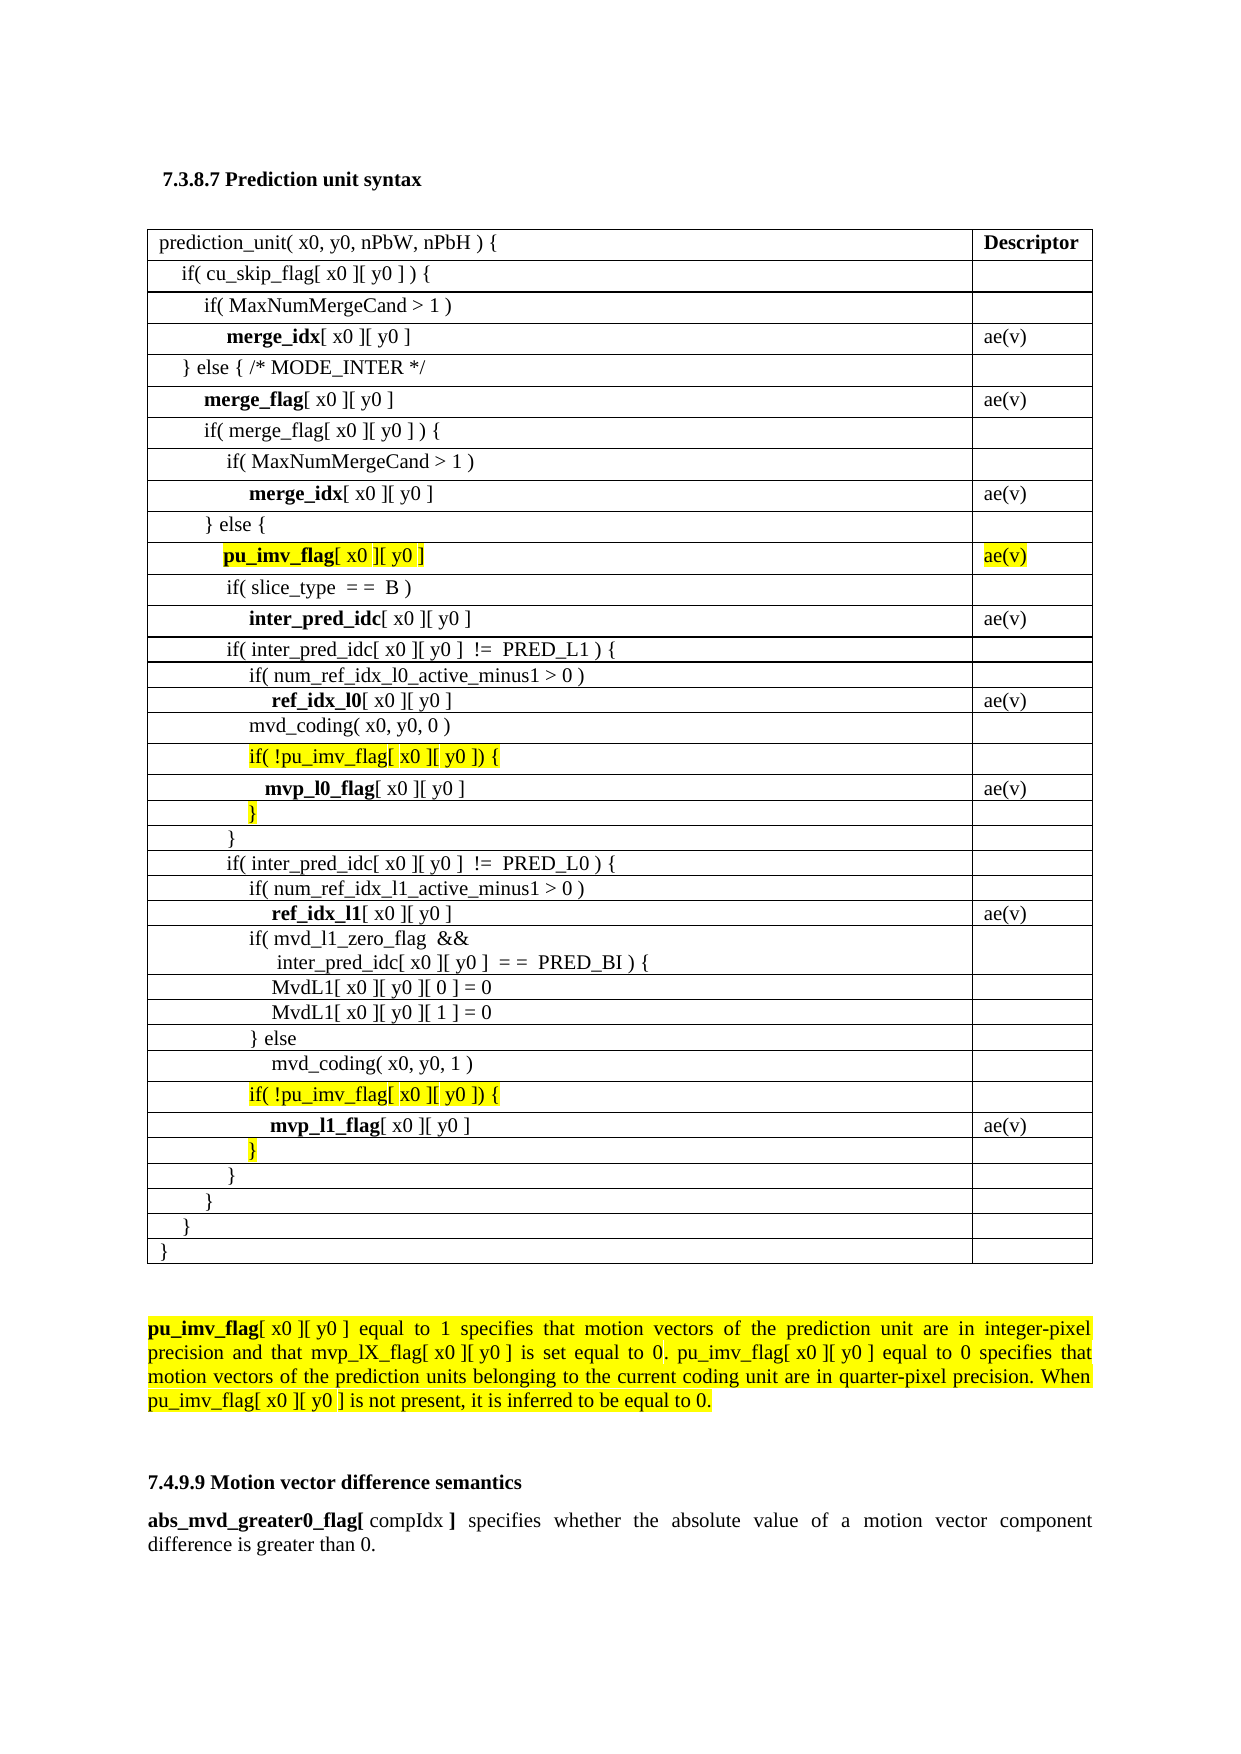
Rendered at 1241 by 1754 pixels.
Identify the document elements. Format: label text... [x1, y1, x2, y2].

table_cell if( inter_pred_idc[ x0 ][ y0 ] != PRED_L1 ) { [148, 638, 972, 661]
table_cell [973, 261, 1092, 291]
table_cell } else { [148, 512, 972, 542]
table_cell } [148, 801, 248, 824]
table_cell mvp_l0_flag[ x0 ][ y0 ] [148, 775, 972, 799]
table_cell } [148, 1138, 248, 1162]
table_cell if( slice_type = = B ) [148, 575, 972, 605]
table_header Descriptor [973, 230, 1092, 260]
table_cell } [148, 1239, 972, 1263]
table_cell [973, 1214, 1092, 1238]
table_cell merge_flag[ x0 ][ y0 ] [148, 387, 972, 417]
table_cell [973, 801, 1092, 824]
table_cell } [148, 1189, 972, 1213]
table_cell [973, 926, 1092, 974]
table_cell [973, 512, 1092, 542]
table_cell mvp_l1_flag[ x0 ][ y0 ] [148, 1113, 972, 1137]
table_cell [973, 355, 1092, 386]
table_cell } else [148, 1025, 972, 1049]
table_cell merge_idx[ x0 ][ y0 ] [148, 324, 972, 354]
table_cell pu_imv_flag[ x0 ][ y0 ] [148, 543, 972, 574]
table_cell } [148, 1164, 972, 1187]
table_cell } else { /* MODE_INTER */ [148, 355, 972, 386]
table_cell [973, 663, 1092, 687]
table_cell [973, 1082, 1092, 1112]
table_cell if( mvd_l1_zero_flag && inter_pred_idc[ x0 ][ y0 ] = = PRED_BI ) { [148, 926, 972, 974]
table_cell [973, 744, 1092, 774]
table_cell ref_idx_l0[ x0 ][ y0 ] [148, 688, 972, 712]
table_header prediction_unit( x0, y0, nPbW, nPbH ) { [148, 230, 972, 260]
table_cell ae(v) [973, 901, 1092, 925]
subtitle 7.3.8.7 Prediction unit syntax [162, 166, 1093, 191]
table_cell [973, 1000, 1092, 1024]
table_cell ae(v) [973, 324, 1092, 354]
table_cell [973, 1189, 1092, 1213]
table_cell mvd_coding( x0, y0, 0 ) [148, 713, 972, 743]
table_cell if( !pu_imv_flag[ x0 ][ y0 ]) { [148, 744, 972, 774]
table_cell if( num_ref_idx_l0_active_minus1 > 0 ) [148, 663, 972, 687]
table_cell if( num_ref_idx_l1_active_minus1 > 0 ) [148, 876, 972, 900]
table_cell ae(v) [973, 688, 1092, 712]
table_cell [973, 1164, 1092, 1187]
table_cell } [257, 801, 972, 824]
table_cell if( MaxNumMergeCand > 1 ) [148, 293, 972, 323]
table_cell if( inter_pred_idc[ x0 ][ y0 ] != PRED_L0 ) { [148, 851, 972, 875]
table_cell MvdL1[ x0 ][ y0 ][ 0 ] = 0 [148, 975, 972, 999]
table_cell inter_pred_idc[ x0 ][ y0 ] [148, 606, 972, 636]
table_cell [973, 975, 1092, 999]
table_cell [973, 418, 1092, 448]
table_cell [973, 449, 1092, 479]
table_cell [973, 575, 1092, 605]
table_cell } [257, 1138, 972, 1162]
table_cell [973, 876, 1092, 900]
table_cell [973, 1051, 1092, 1081]
subtitle 7.4.9.9 Motion vector difference semantics [148, 1469, 1093, 1494]
table_cell [973, 1025, 1092, 1049]
table_cell } [148, 826, 972, 850]
table_cell [973, 638, 1092, 661]
text abs_mvd_greater0_flag[ compIdx ] specifies whether the absolute value of a motion vector component difference is greater than 0. [148, 1508, 1093, 1556]
table_cell if( merge_flag[ x0 ][ y0 ] ) { [148, 418, 972, 448]
table_cell [973, 293, 1092, 323]
table_cell if( cu_skip_flag[ x0 ][ y0 ] ) { [148, 261, 972, 291]
table_cell MvdL1[ x0 ][ y0 ][ 1 ] = 0 [148, 1000, 972, 1024]
table_cell if( MaxNumMergeCand > 1 ) [148, 449, 972, 479]
table_cell ae(v) [973, 481, 1092, 511]
table_cell ae(v) [973, 606, 1092, 636]
table_cell mvd_coding( x0, y0, 1 ) [148, 1051, 972, 1081]
table_cell ae(v) [973, 387, 1092, 417]
table_cell ae(v) [973, 775, 1092, 799]
table_cell } [148, 1214, 972, 1238]
table_cell ref_idx_l1[ x0 ][ y0 ] [148, 901, 972, 925]
table_cell merge_idx[ x0 ][ y0 ] [148, 481, 972, 511]
table_cell [973, 826, 1092, 850]
table_cell [973, 1239, 1092, 1263]
table_cell ae(v) [973, 543, 1092, 574]
table_cell [973, 713, 1092, 743]
table_cell [973, 1138, 1092, 1162]
table_cell [973, 851, 1092, 875]
table_cell ae(v) [973, 1113, 1092, 1137]
table_cell if( !pu_imv_flag[ x0 ][ y0 ]) { [148, 1082, 972, 1112]
